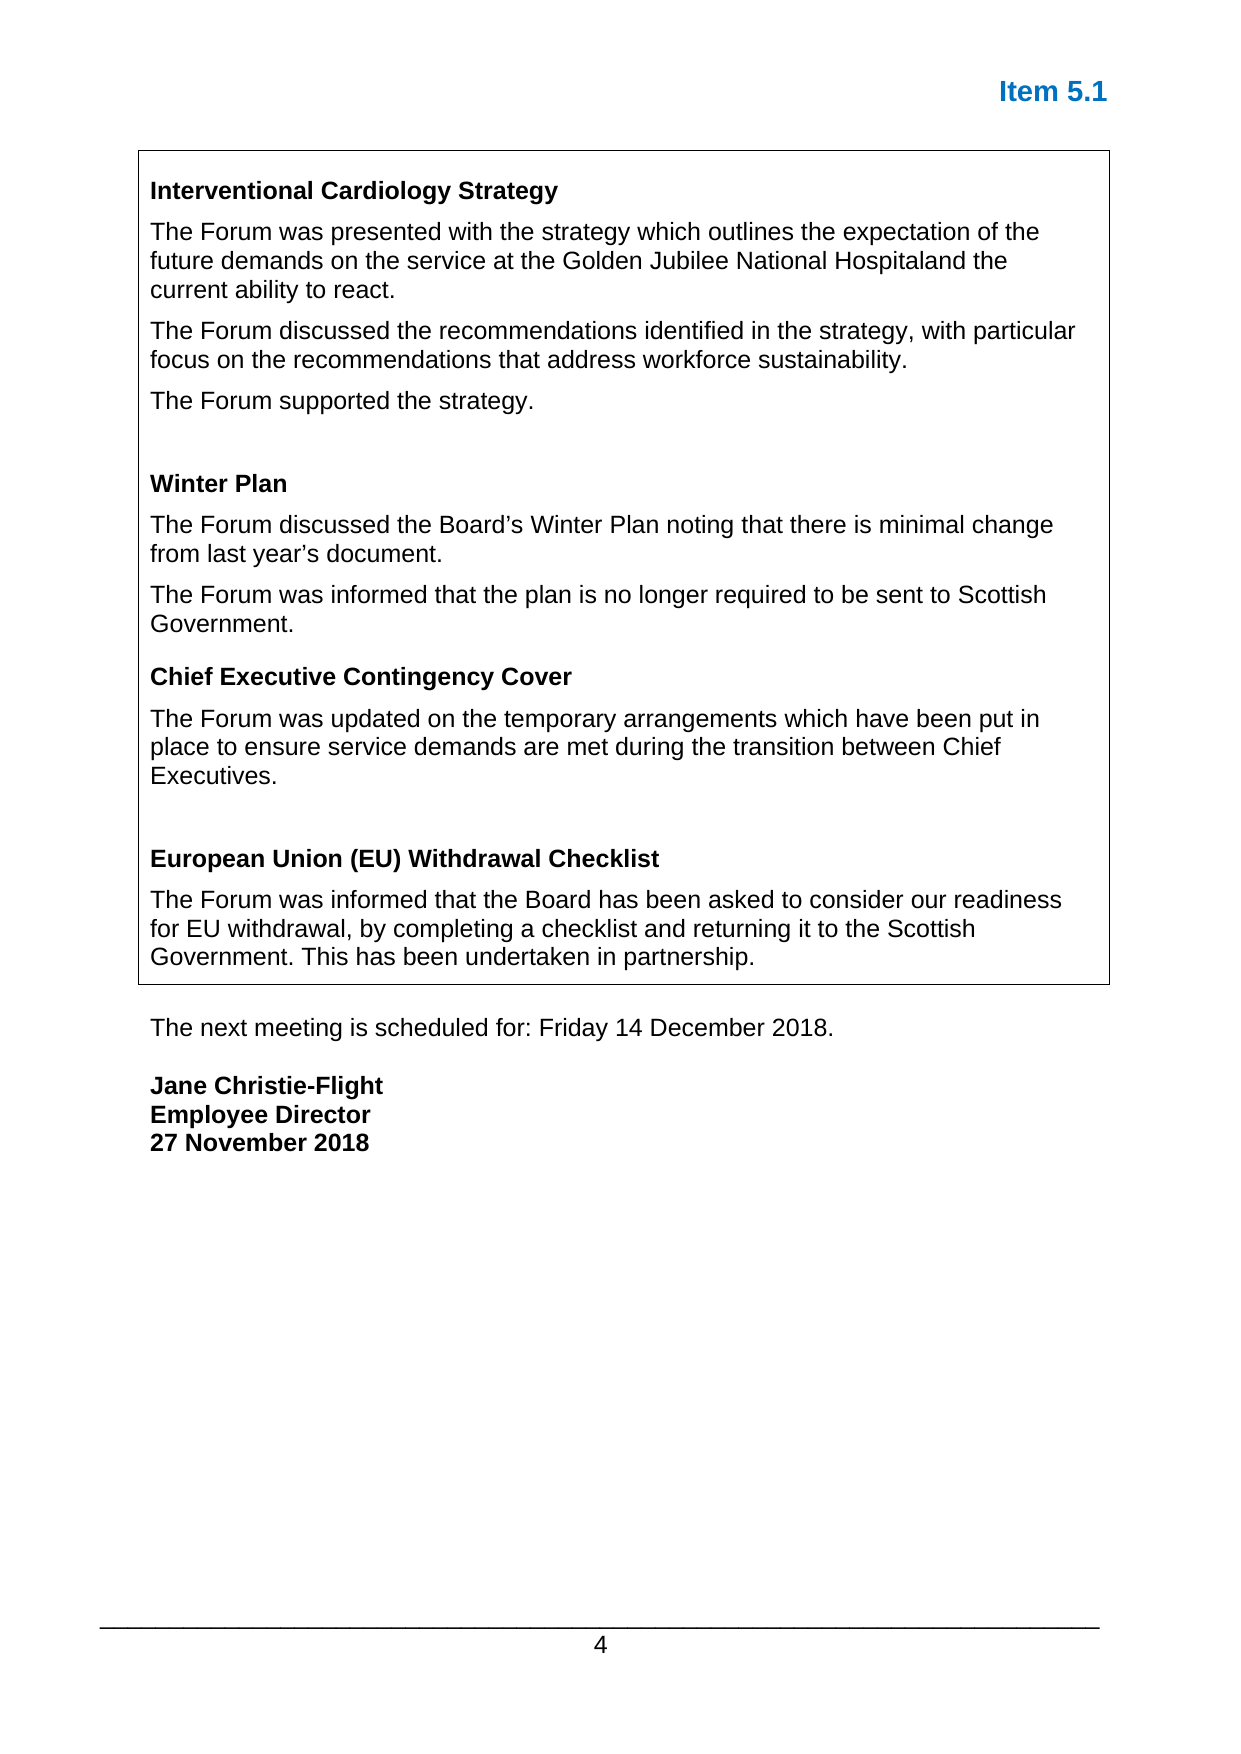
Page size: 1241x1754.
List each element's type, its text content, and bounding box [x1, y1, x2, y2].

text 27 November 2018 [150, 1128, 1088, 1157]
text The next meeting is scheduled for: Friday 14 December 2018. [150, 1013, 1107, 1042]
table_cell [139, 151, 1109, 983]
text Employee Director [150, 1099, 1088, 1128]
text Jane Christie-Flight [150, 1071, 1088, 1099]
